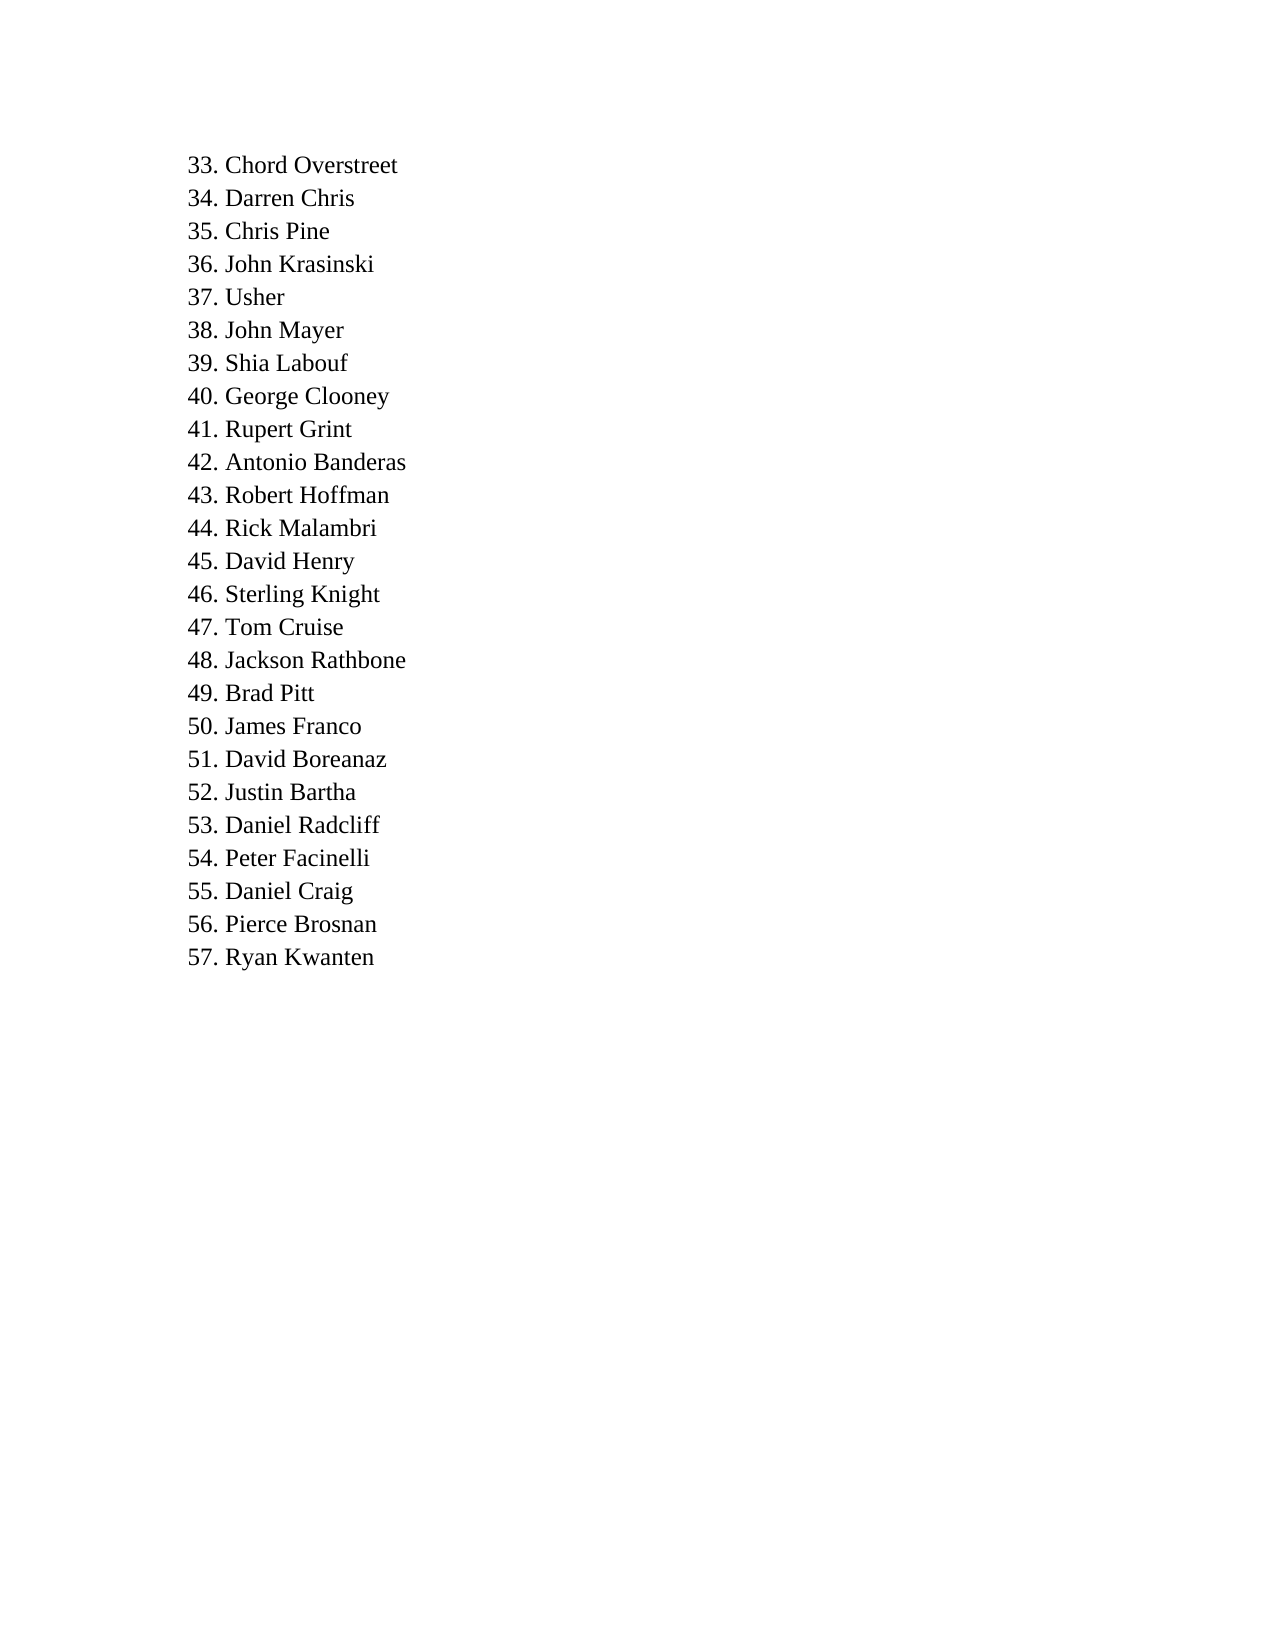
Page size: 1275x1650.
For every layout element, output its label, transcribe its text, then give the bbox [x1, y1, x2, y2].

list James Franco [187, 711, 1125, 740]
list David Boreanaz [187, 744, 1125, 773]
list Chord Overstreet [187, 150, 1125, 179]
list Pierce Brosnan [187, 909, 1125, 938]
list Chris Pine [187, 216, 1125, 245]
list Sterling Knight [187, 579, 1125, 608]
list Jackson Rathbone [187, 645, 1125, 674]
list John Mayer [187, 315, 1125, 344]
list Ryan Kwanten [187, 942, 1125, 971]
list Peter Facinelli [187, 843, 1125, 872]
list Brad Pitt [187, 678, 1125, 707]
list Tom Cruise [187, 612, 1125, 641]
list Rick Malambri [187, 513, 1125, 542]
list John Krasinski [187, 249, 1125, 278]
list David Henry [187, 546, 1125, 575]
list Usher [187, 282, 1125, 311]
list Daniel Radcliff [187, 810, 1125, 839]
list Robert Hoffman [187, 480, 1125, 509]
list Antonio Banderas [187, 447, 1125, 476]
list Darren Chris [187, 183, 1125, 212]
list George Clooney [187, 381, 1125, 410]
list Shia Labouf [187, 348, 1125, 377]
list Rupert Grint [187, 414, 1125, 443]
list Justin Bartha [187, 777, 1125, 806]
list Daniel Craig [187, 876, 1125, 905]
